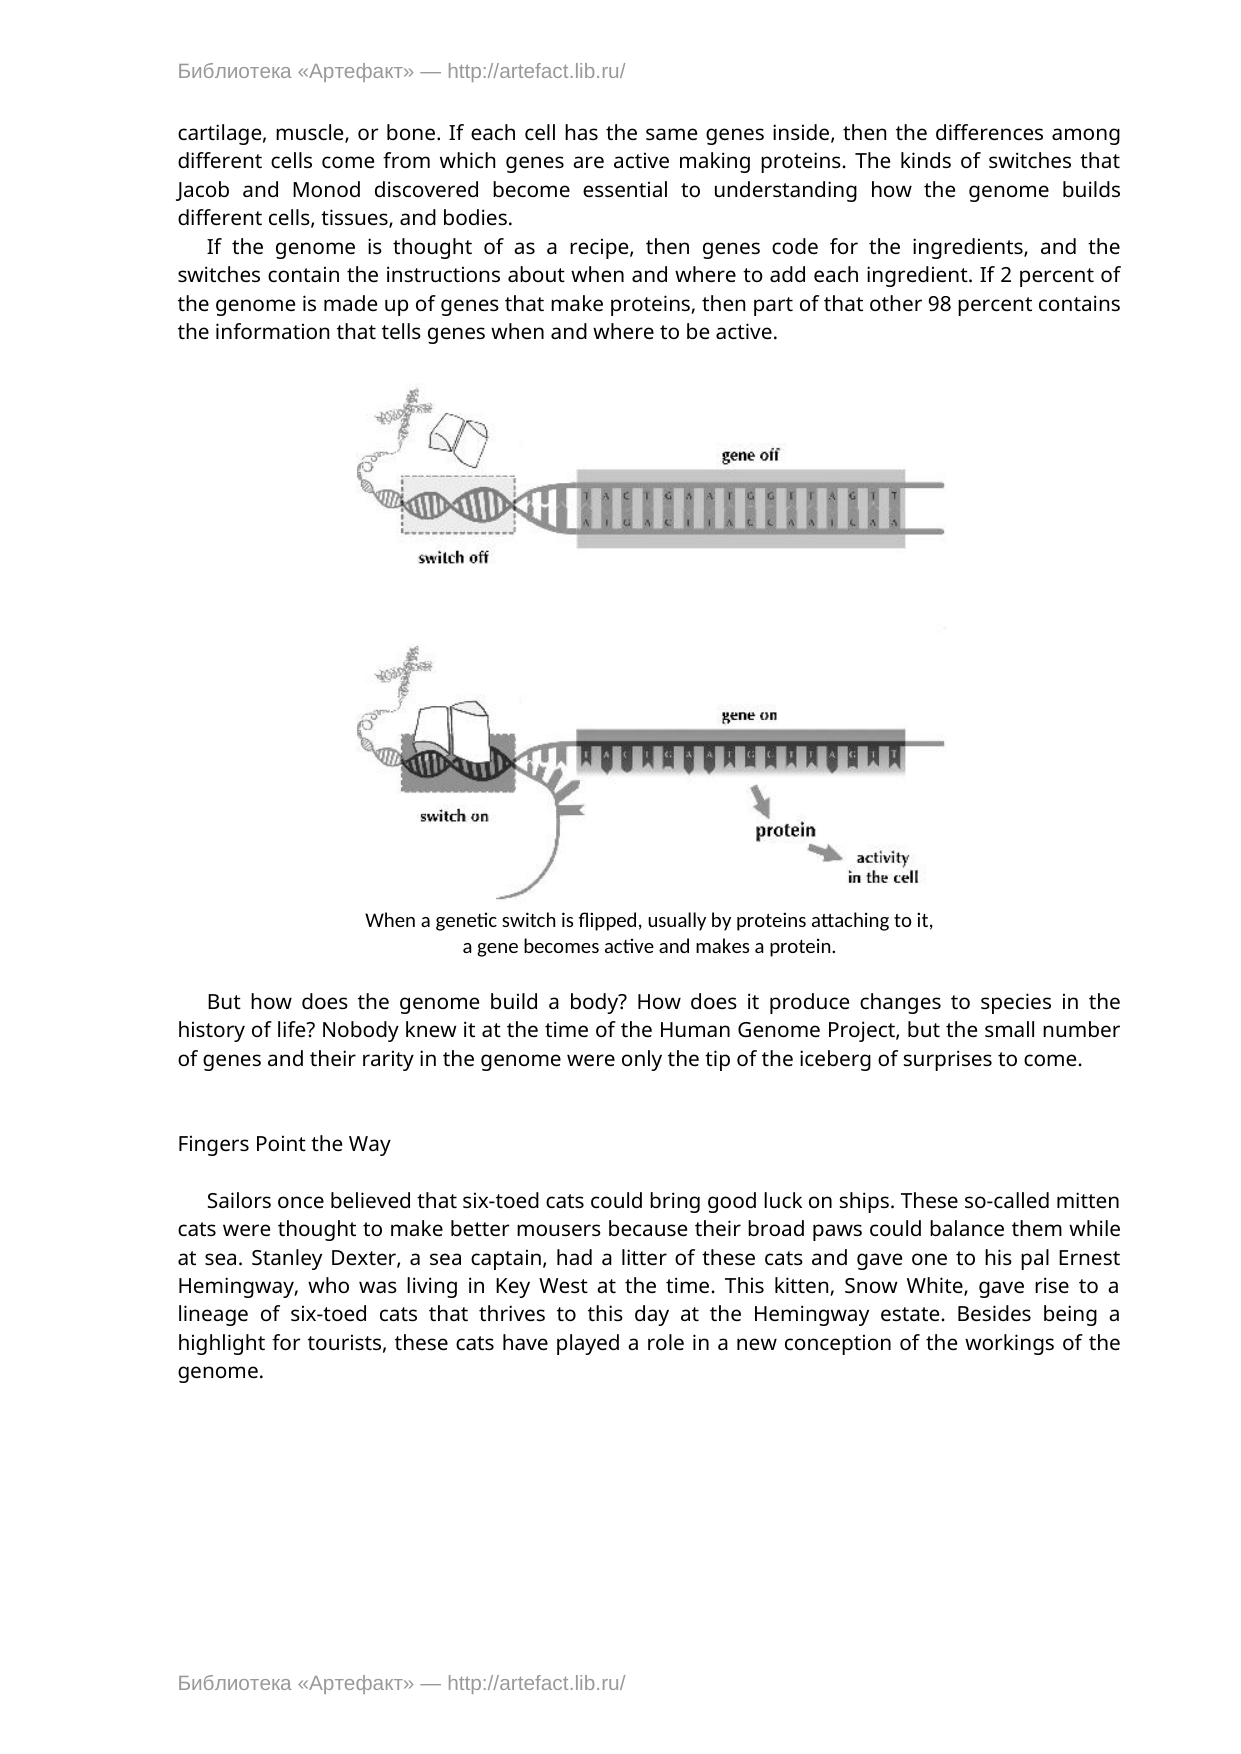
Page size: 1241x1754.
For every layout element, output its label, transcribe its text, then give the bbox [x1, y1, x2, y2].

picture [336, 373, 963, 908]
text If the genome is thought of as a recipe, then genes code for the ingredients, and the switches contain the instructions about when and where to add each ingredient. If 2 percent of the genome is made up of genes that make proteins, then part of that other 98 percent contains the information that tells genes when and where to be active. [177, 232, 1122, 346]
text When a genetic switch is flipped, usually by proteins attaching to it, a gene becomes active and makes a protein. [177, 907, 1122, 958]
text Sailors once believed that six-toed cats could bring good luck on ships. These so-called mitten cats were thought to make better mousers because their broad paws could balance them while at sea. Stanley Dexter, a sea captain, had a litter of these cats and gave one to his pal Ernest Hemingway, who was living in Key West at the time. This kitten, Snow White, gave rise to a lineage of six-toed cats that thrives to this day at the Hemingway estate. Besides being a highlight for tourists, these cats have played a role in a new conception of the workings of the genome. [177, 1186, 1122, 1385]
text But how does the genome build a body? How does it produce changes to species in the history of life? Nobody knew it at the time of the Human Genome Project, but the small number of genes and their rarity in the genome were only the tip of the iceberg of surprises to come. [177, 987, 1122, 1072]
subtitle Fingers Point the Way [177, 1129, 1122, 1157]
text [177, 118, 1122, 232]
